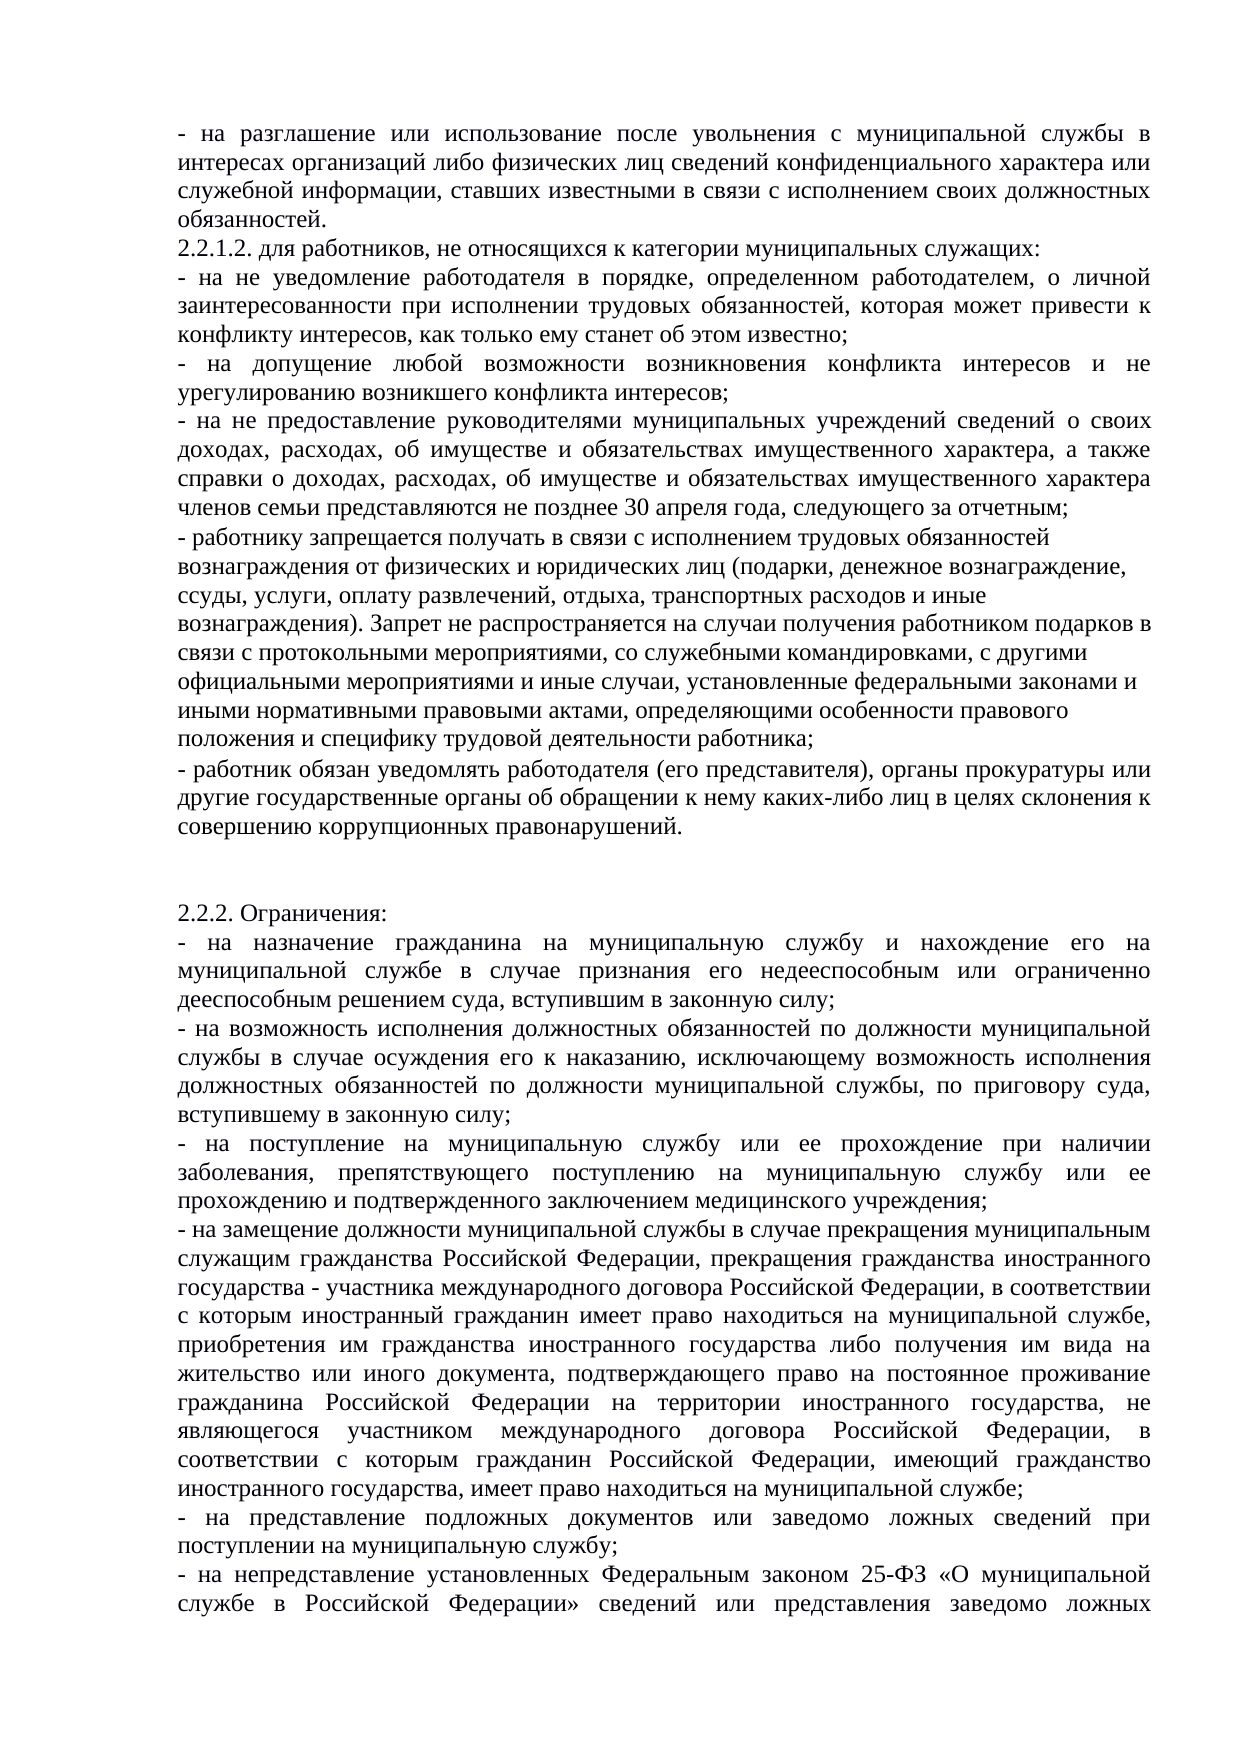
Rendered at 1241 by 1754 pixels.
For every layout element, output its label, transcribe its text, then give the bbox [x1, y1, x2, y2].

text - на не уведомление работодателя в порядке, определенном работодателем, о личной заинтересованности при исполнении трудовых обязанностей, которая может привести к конфликту интересов, как только ему станет об этом известно; [177, 262, 1152, 348]
text - на поступление на муниципальную службу или ее прохождение при наличии заболевания, препятствующего поступлению на муниципальную службу или ее прохождению и подтвержденного заключением медицинского учреждения; [177, 1128, 1152, 1214]
text - на представление подложных документов или заведомо ложных сведений при поступлении на муниципальную службу; [177, 1502, 1152, 1559]
text - на назначение гражданина на муниципальную службу и нахождение его на муниципальной службе в случае признания его недееспособным или ограниченно дееспособным решением суда, вступившим в законную силу; [177, 927, 1152, 1013]
text - на разглашение или использование после увольнения с муниципальной службы в интересах организаций либо физических лиц сведений конфиденциального характера или служебной информации, ставших известными в связи с исполнением своих должностных обязанностей. [177, 118, 1152, 233]
text 2.2.1.2. для работников, не относящихся к категории муниципальных служащих: [177, 233, 1152, 262]
text - на не предоставление руководителями муниципальных учреждений сведений о своих доходах, расходах, об имуществе и обязательствах имущественного характера, а также справки о доходах, расходах, об имуществе и обязательствах имущественного характера членов семьи представляются не позднее 30 апреля года, следующего за отчетным; [177, 406, 1152, 521]
text - работник обязан уведомлять работодателя (его представителя), органы прокуратуры или другие государственные органы об обращении к нему каких-либо лиц в целях склонения к совершению коррупционных правонарушений. [177, 754, 1152, 840]
text - на возможность исполнения должностных обязанностей по должности муниципальной службы в случае осуждения его к наказанию, исключающему возможность исполнения должностных обязанностей по должности муниципальной службы, по приговору суда, вступившему в законную силу; [177, 1013, 1152, 1128]
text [177, 1559, 1152, 1617]
table_header - работнику запрещается получать в связи с исполнением трудовых обязанностей вознаграждения от физических и юридических лиц (подарки, денежное вознаграждение, ссуды, услуги, оплату развлечений, отдыха, транспортных расходов и иные вознаграждения). Запрет не распространяется на случаи получения работником подарков в связи с протокольными мероприятиями, со служебными командировками, с другими официальными мероприятиями и иные случаи, установленные федеральными законами и иными нормативными правовыми актами, определяющими особенности правового положения и специфику трудовой деятельности работника; [176, 521, 1159, 754]
text - на допущение любой возможности возникновения конфликта интересов и не урегулированию возникшего конфликта интересов; [177, 348, 1152, 406]
text 2.2.2. Ограничения: [177, 898, 1152, 927]
text - на замещение должности муниципальной службы в случае прекращения муниципальным служащим гражданства Российской Федерации, прекращения гражданства иностранного государства - участника международного договора Российской Федерации, в соответствии с которым иностранный гражданин имеет право находиться на муниципальной службе, приобретения им гражданства иностранного государства либо получения им вида на жительство или иного документа, подтверждающего право на постоянное проживание гражданина Российской Федерации на территории иностранного государства, не являющегося участником международного договора Российской Федерации, в соответствии с которым гражданин Российской Федерации, имеющий гражданство иностранного государства, имеет право находиться на муниципальной службе; [177, 1214, 1152, 1502]
